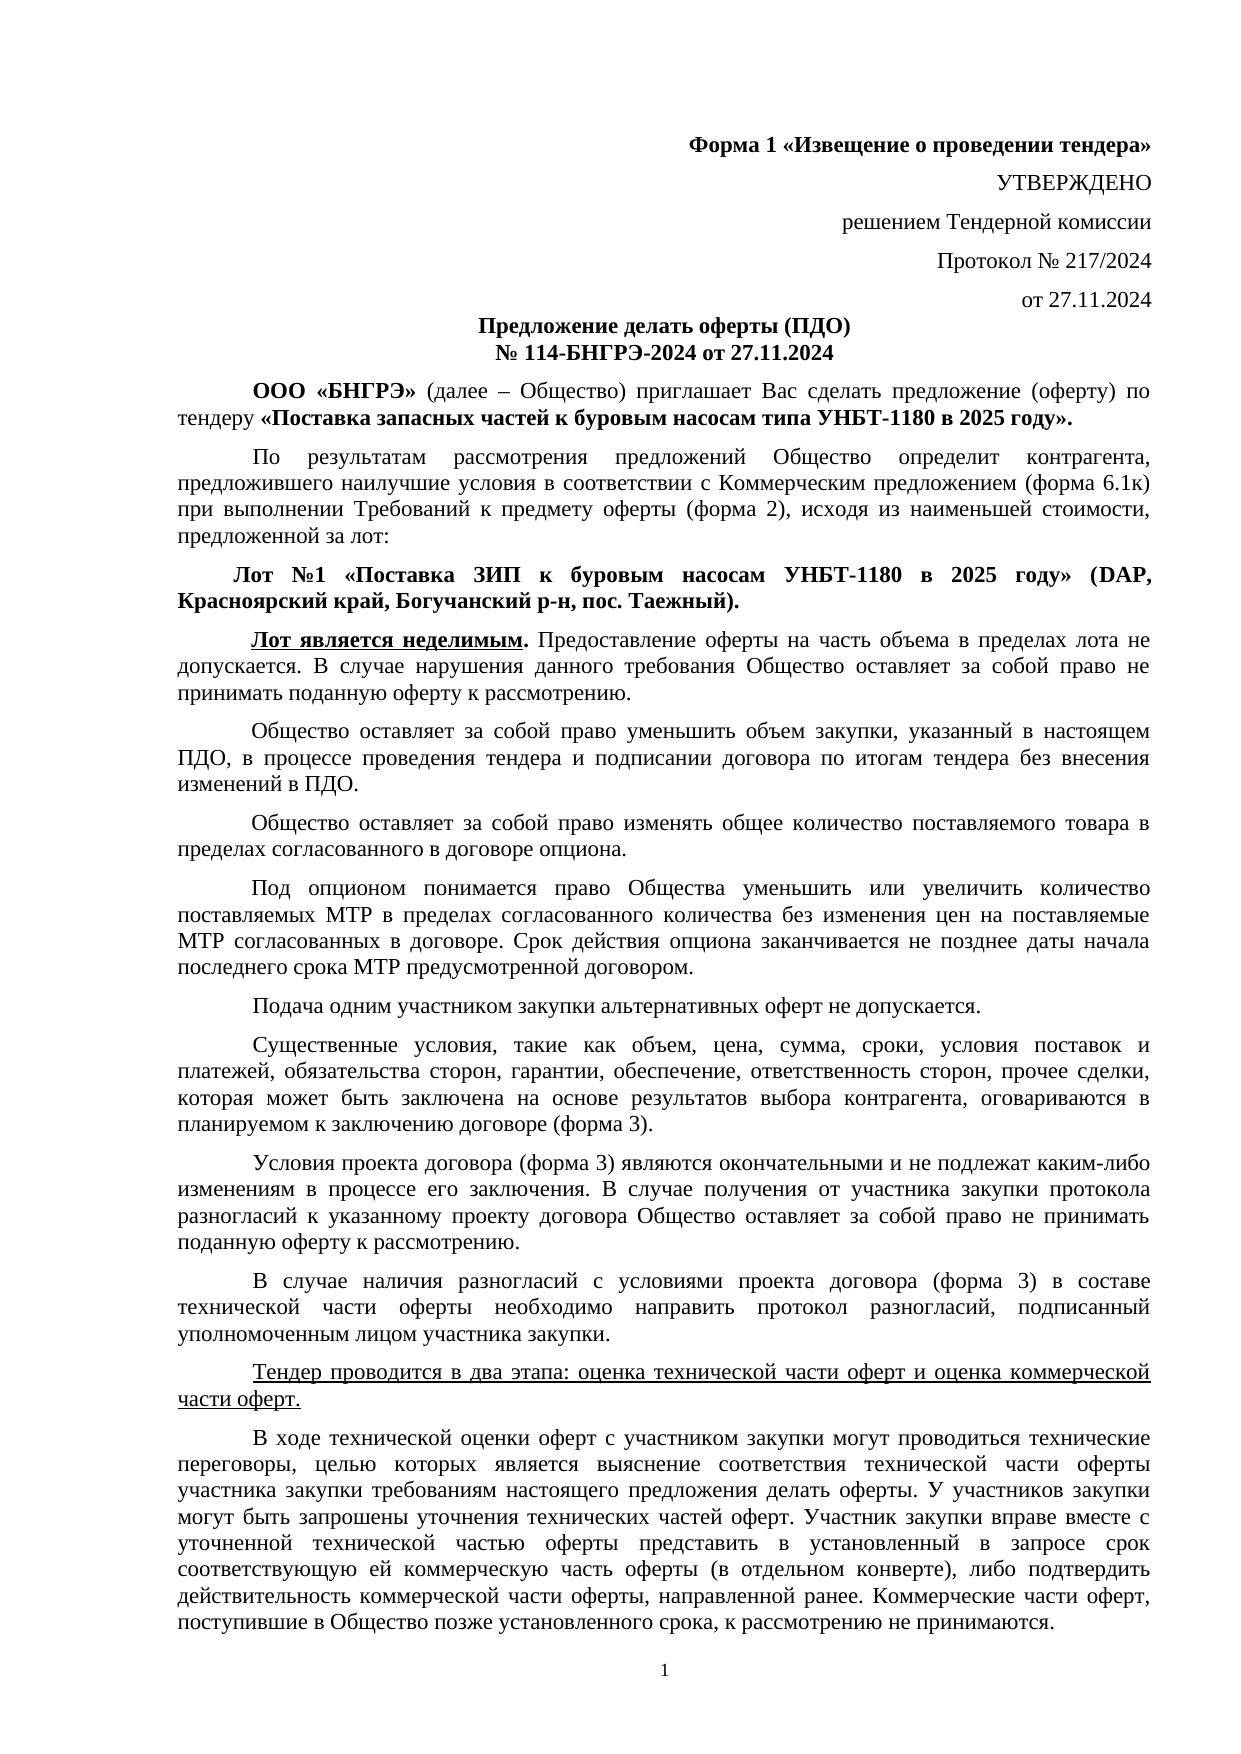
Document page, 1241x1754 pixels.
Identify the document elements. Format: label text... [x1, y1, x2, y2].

text Подача одним участником закупки альтернативных оферт не допускается. [177, 992, 1152, 1018]
text решением Тендерной комиссии [177, 208, 1152, 235]
text По результатам рассмотрения предложений Общество определит контрагента, предложившего наилучшие условия в соответствии с Коммерческим предложением (форма 6.1к) при выполнении Требований к предмету оферты (форма 2), исходя из наименьшей стоимости, предложенной за лот: [177, 443, 1152, 548]
text Лот №1 «Поставка ЗИП к буровым насосам УНБТ-1180 в 2025 году» (DAP, Красноярский край, Богучанский р-н, пос. Таежный). [177, 561, 1152, 613]
text В случае наличия разногласий с условиями проекта договора (форма 3) в составе технической части оферты необходимо направить протокол разногласий, подписанный уполномоченным лицом участника закупки. [177, 1267, 1152, 1346]
text Под опционом понимается право Общества уменьшить или увеличить количество поставляемых МТР в пределах согласованного количества без изменения цен на поставляемые МТР согласованных в договоре. Срок действия опциона заканчивается не позднее даты начала последнего срока МТР предусмотренной договором. [177, 874, 1152, 980]
text № 114-БНГРЭ-2024 от 27.11.2024 [177, 339, 1152, 365]
text Общество оставляет за собой право уменьшить объем закупки, указанный в настоящем ПДО, в процессе проведения тендера и подписании договора по итогам тендера без внесения изменений в ПДО. [177, 717, 1152, 797]
text Существенные условия, такие как объем, цена, сумма, сроки, условия поставок и платежей, обязательства сторон, гарантии, обеспечение, ответственность сторон, прочее сделки, которая может быть заключена на основе результатов выбора контрагента, оговариваются в планируемом к заключению договоре (форма 3). [177, 1031, 1152, 1136]
text Предложение делать оферты (ПДО) [177, 312, 1152, 339]
text Лот является неделимым. Предоставление оферты на часть объема в пределах лота не допускается. В случае нарушения данного требования Общество оставляет за собой право не принимать поданную оферту к рассмотрению. [177, 626, 1152, 705]
text Форма 1 «Извещение о проведении тендера» [177, 131, 1152, 157]
text Тендер проводится в два этапа: оценка технической части оферт и оценка коммерческой части оферт. [177, 1358, 1152, 1411]
text от 27.11.2024 [177, 286, 1152, 312]
text УТВЕРЖДЕНО [177, 169, 1152, 196]
text В ходе технической оценки оферт с участником закупки могут проводиться технические переговоры, целью которых является выяснение соответствия технической части оферты участника закупки требованиям настоящего предложения делать оферты. У участников закупки могут быть запрошены уточнения технических частей оферт. Участник закупки вправе вместе с уточненной технической частью оферты представить в установленный в запросе срок соответствующую ей коммерческую часть оферты (в отдельном конверте), либо подтвердить действительность коммерческой части оферты, направленной ранее. Коммерческие части оферт, поступившие в Общество позже установленного срока, к рассмотрению не принимаются. [177, 1424, 1152, 1634]
text Общество оставляет за собой право изменять общее количество поставляемого товара в пределах согласованного в договоре опциона. [177, 809, 1152, 862]
text Условия проекта договора (форма 3) являются окончательными и не подлежат каким-либо изменениям в процессе его заключения. В случае получения от участника закупки протокола разногласий к указанному проекту договора Общество оставляет за собой право не принимать поданную оферту к рассмотрению. [177, 1149, 1152, 1254]
text ООО «БНГРЭ» (далее – Общество) приглашает Вас сделать предложение (оферту) по тендеру «Поставка запасных частей к буровым насосам типа УНБТ-1180 в 2025 году». [177, 378, 1152, 430]
text Протокол № 217/2024 [177, 247, 1152, 273]
